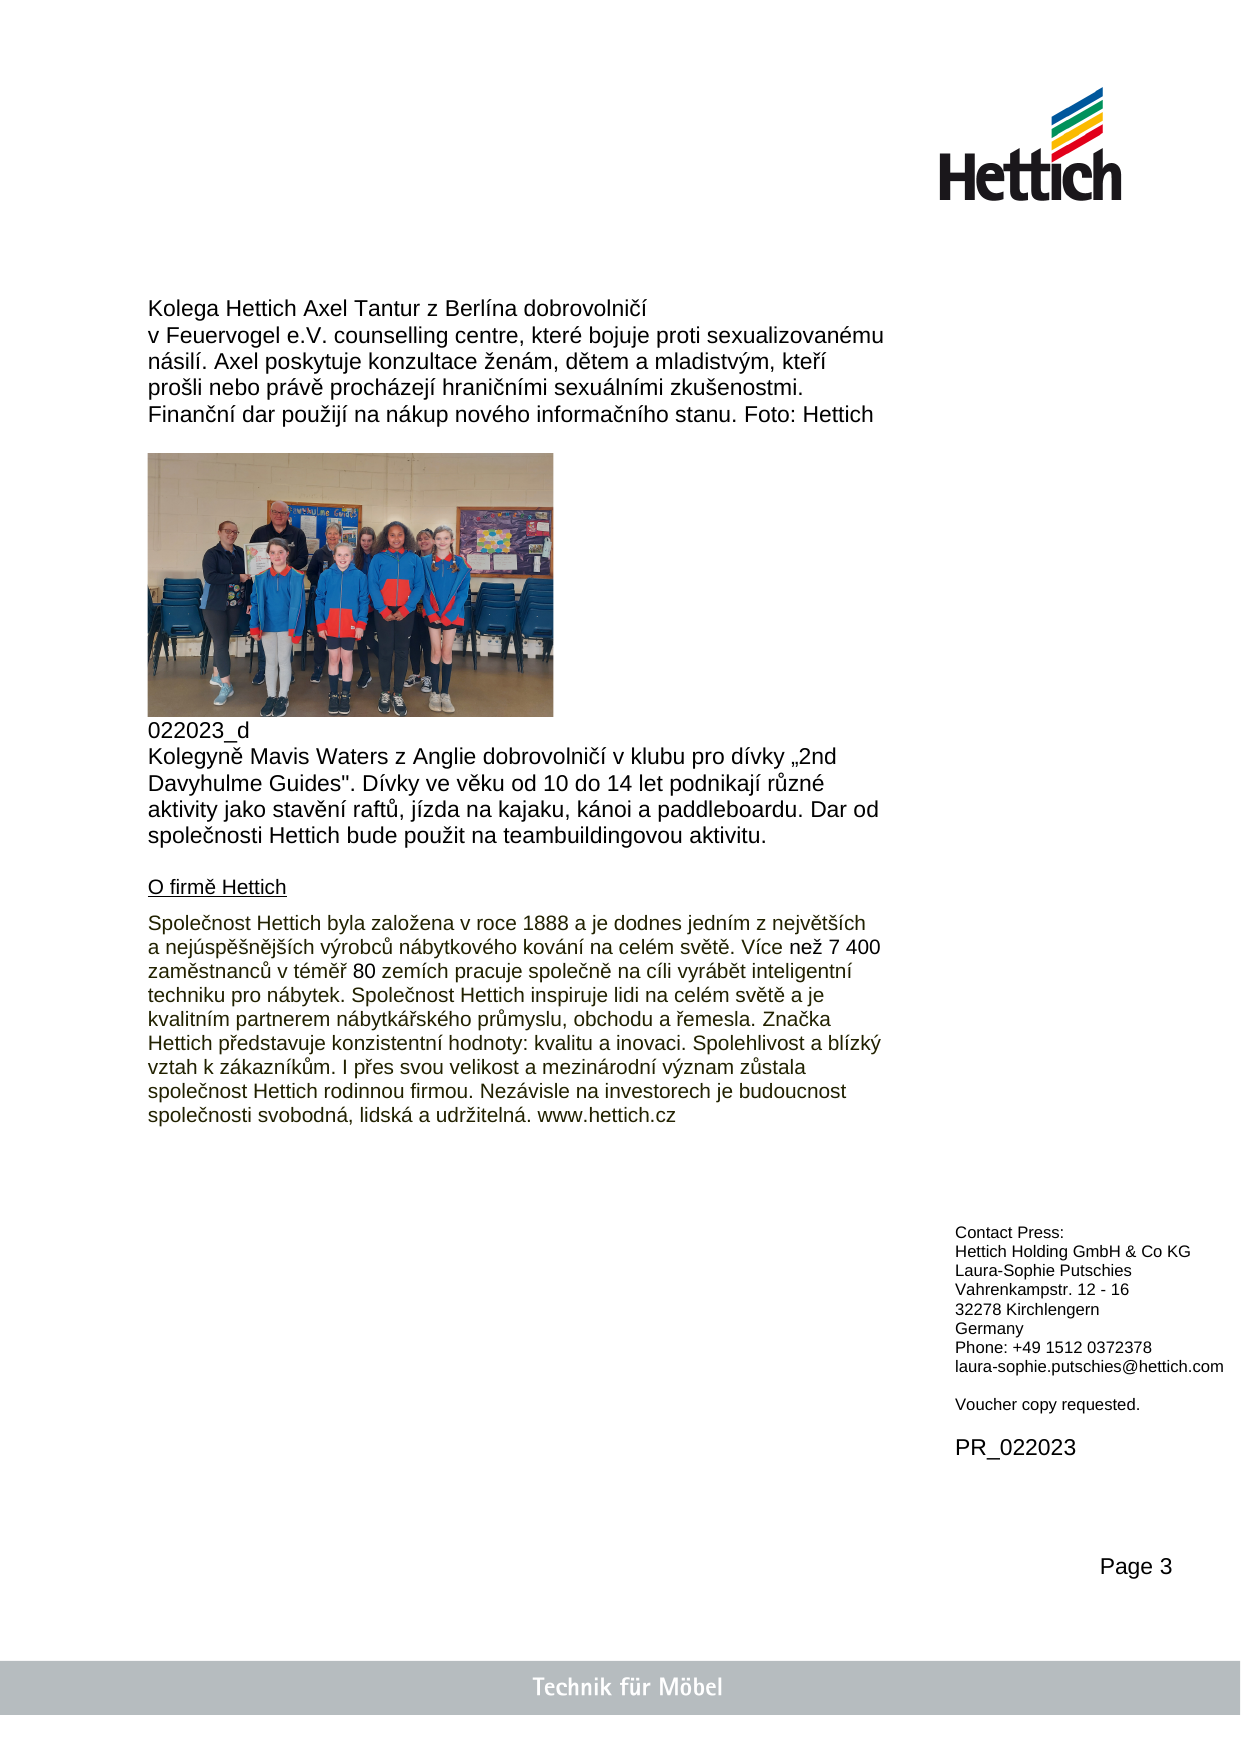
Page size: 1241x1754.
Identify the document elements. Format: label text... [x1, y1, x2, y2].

text O firmě Hettich [148, 875, 887, 899]
picture [147, 453, 554, 717]
text Kolegyně Mavis Waters z Anglie dobrovolničí v klubu pro dívky „2nd Davyhulme Guides". Dívky ve věku od 10 do 14 let podnikají různé aktivity jako stavění raftů, jízda na kajaku, kánoi a paddleboardu. Dar od společnosti Hettich bude použit na teambuildingovou aktivitu. [148, 743, 887, 849]
picture [0, 6, 1241, 263]
text 022023_d [148, 717, 887, 743]
text Kolega Hettich Axel Tantur z Berlína dobrovolničí v Feuervogel e.V. counselling centre, které bojuje proti sexualizovanému násilí. Axel poskytuje konzultace ženám, dětem a mladistvým, kteří prošli nebo právě procházejí hraničními sexuálními zkušenostmi. Finanční dar použijí na nákup nového informačního stanu. Foto: Hettich [148, 295, 887, 427]
picture [0, 1598, 1241, 1715]
text Společnost Hettich byla založena v roce 1888 a je dodnes jedním z největších a nejúspěšnějších výrobců nábytkového kování na celém světě. Více než 7 400 zaměstnanců v téměř 80 zemích pracuje společně na cíli vyrábět inteligentní techniku pro nábytek. Společnost Hettich inspiruje lidi na celém světě a je kvalitním partnerem nábytkářského průmyslu, obchodu a řemesla. Značka Hettich představuje konzistentní hodnoty: kvalitu a inovaci. Spolehlivost a blízký vztah k zákazníkům. I přes svou velikost a mezinárodní význam zůstala společnost Hettich rodinnou firmou. Nezávisle na investorech je budoucnost společnosti svobodná, lidská a udržitelná. www.hettich.cz [148, 911, 887, 1127]
